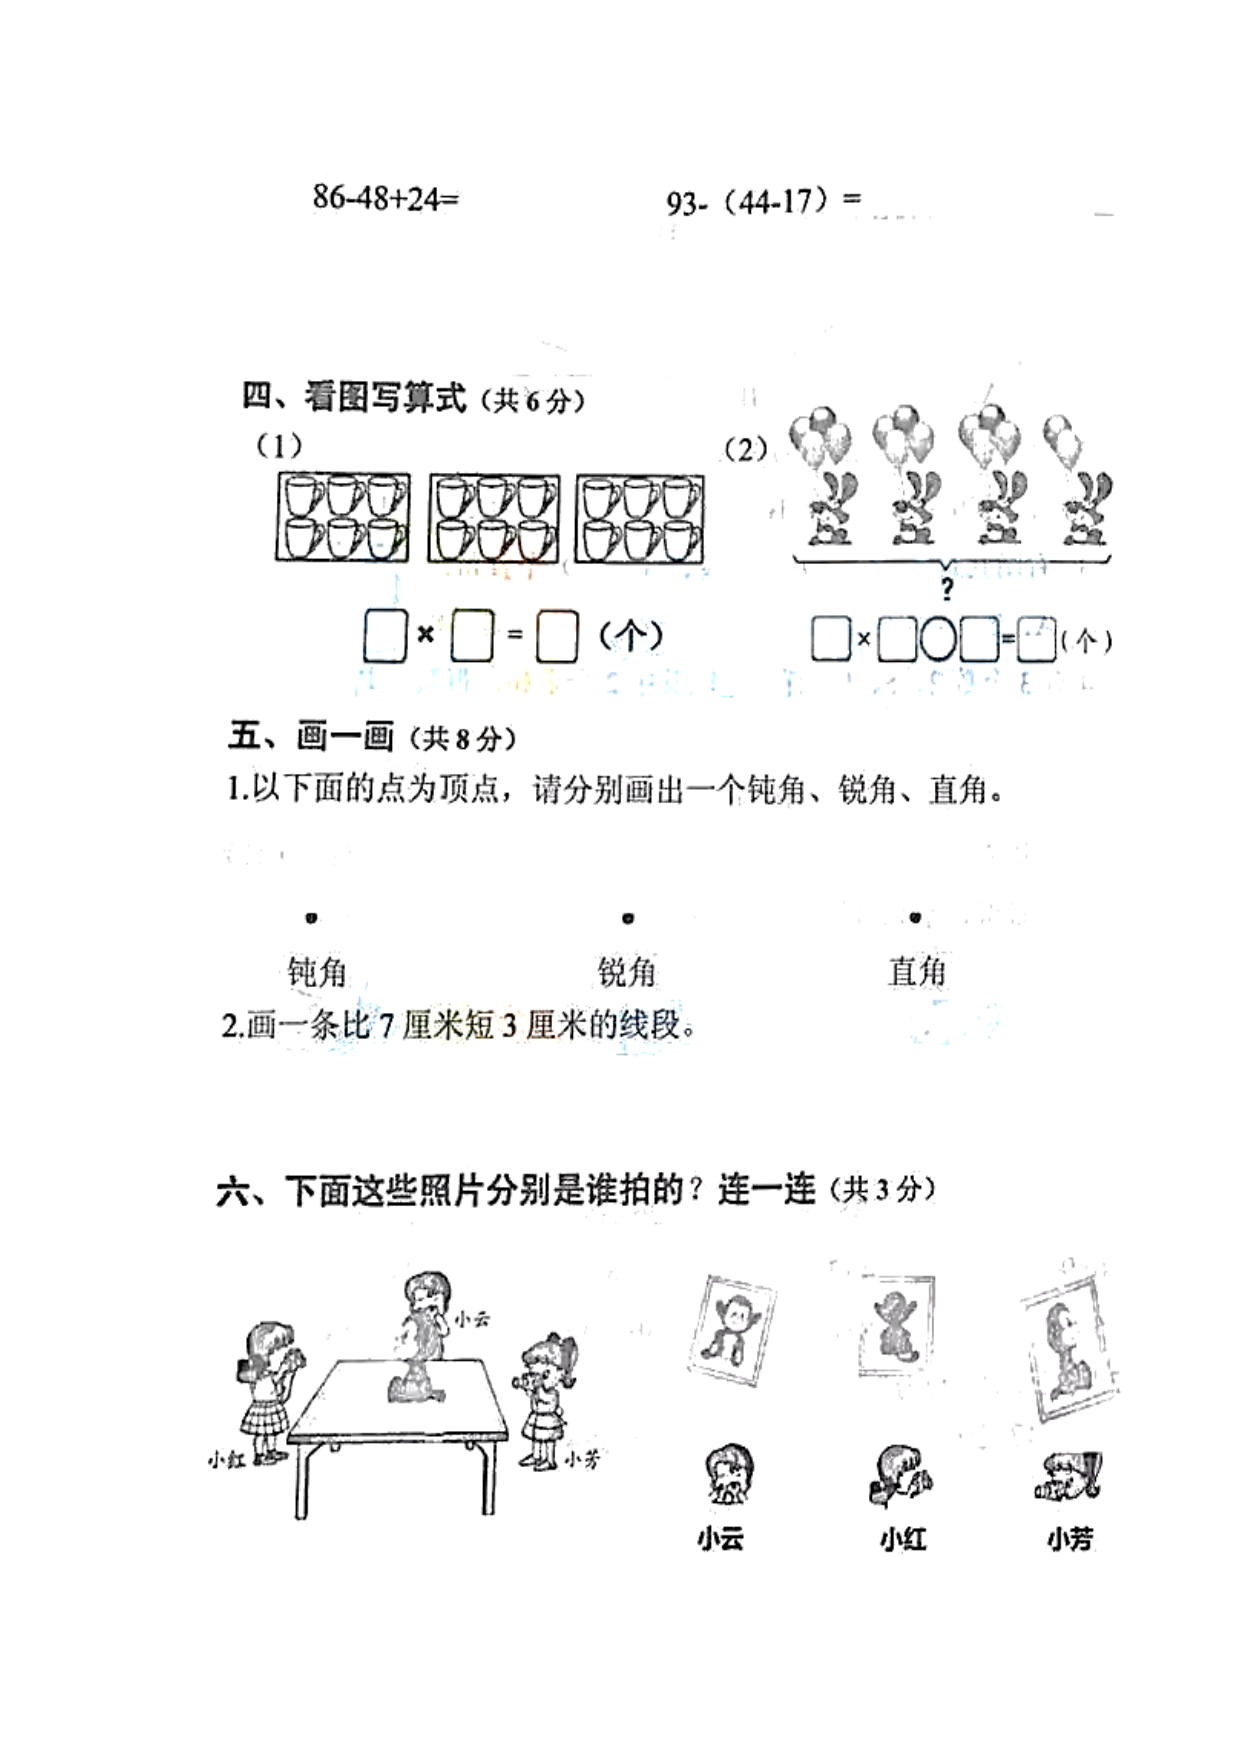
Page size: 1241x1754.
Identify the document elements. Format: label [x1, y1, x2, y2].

picture [187, 161, 1164, 1599]
